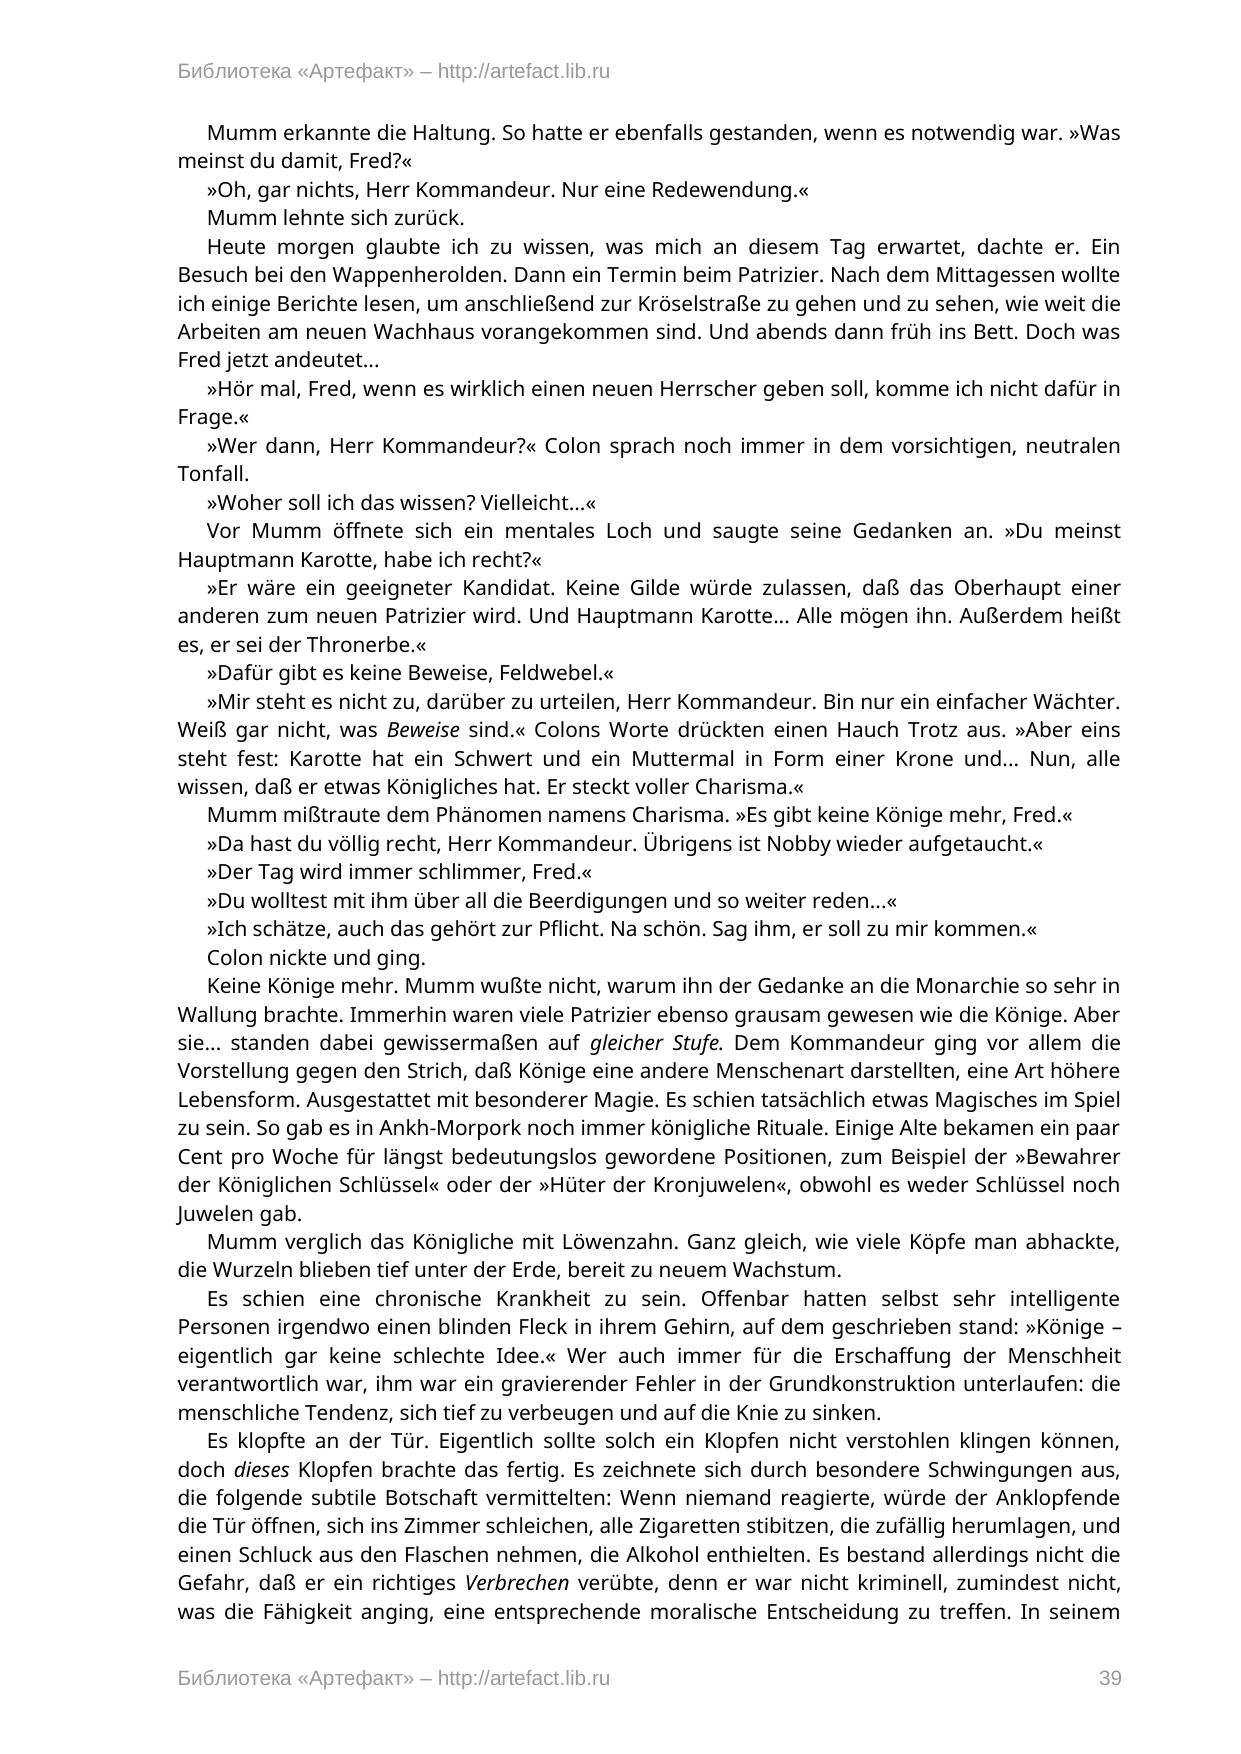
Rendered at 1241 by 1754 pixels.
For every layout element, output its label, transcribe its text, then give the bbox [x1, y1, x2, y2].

text »Der Tag wird immer schlimmer, Fred.« [177, 857, 1122, 886]
text Keine Könige mehr. Mumm wußte nicht, warum ihn der Gedanke an die Monarchie so sehr in Wallung brachte. Immerhin waren viele Patrizier ebenso grausam gewesen wie die Könige. Aber sie... standen dabei gewissermaßen auf gleicher Stufe. Dem Kommandeur ging vor allem die Vorstellung gegen den Strich, daß Könige eine andere Menschenart darstellten, eine Art höhere Lebensform. Ausgestattet mit besonderer Magie. Es schien tatsächlich etwas Magisches im Spiel zu sein. So gab es in Ankh-Morpork noch immer königliche Rituale. Einige Alte bekamen ein paar Cent pro Woche für längst bedeutungslos gewordene Positionen, zum Beispiel der »Bewahrer der Königlichen Schlüssel« oder der »Hüter der Kronjuwelen«, obwohl es weder Schlüssel noch Juwelen gab. [177, 971, 1122, 1227]
text Es schien eine chronische Krankheit zu sein. Offenbar hatten selbst sehr intelligente Personen irgendwo einen blinden Fleck in ihrem Gehirn, auf dem geschrieben stand: »Könige – eigentlich gar keine schlechte Idee.« Wer auch immer für die Erschaffung der Menschheit verantwortlich war, ihm war ein gravierender Fehler in der Grundkonstruktion unterlaufen: die menschliche Tendenz, sich tief zu verbeugen und auf die Knie zu sinken. [177, 1284, 1122, 1426]
text »Oh, gar nichts, Herr Kommandeur. Nur eine Redewendung.« [177, 175, 1122, 203]
text »Hör mal, Fred, wenn es wirklich einen neuen Herrscher geben soll, komme ich nicht dafür in Frage.« [177, 374, 1122, 431]
text »Wer dann, Herr Kommandeur?« Colon sprach noch immer in dem vorsichtigen, neutralen Tonfall. [177, 431, 1122, 488]
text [177, 1426, 1122, 1625]
text Colon nickte und ging. [177, 943, 1122, 971]
text Mumm verglich das Königliche mit Löwenzahn. Ganz gleich, wie viele Köpfe man abhackte, die Wurzeln blieben tief unter der Erde, bereit zu neuem Wachstum. [177, 1227, 1122, 1284]
text Vor Mumm öffnete sich ein mentales Loch und saugte seine Gedanken an. »Du meinst Hauptmann Karotte, habe ich recht?« [177, 516, 1122, 573]
text »Du wolltest mit ihm über all die Beerdigungen und so weiter reden...« [177, 886, 1122, 914]
text Mumm lehnte sich zurück. [177, 203, 1122, 232]
text »Mir steht es nicht zu, darüber zu urteilen, Herr Kommandeur. Bin nur ein einfacher Wächter. Weiß gar nicht, was Beweise sind.« Colons Worte drückten einen Hauch Trotz aus. »Aber eins steht fest: Karotte hat ein Schwert und ein Muttermal in Form einer Krone und... Nun, alle wissen, daß er etwas Königliches hat. Er steckt voller Charisma.« [177, 687, 1122, 801]
text Mumm mißtraute dem Phänomen namens Charisma. »Es gibt keine Könige mehr, Fred.« [177, 801, 1122, 829]
text Mumm erkannte die Haltung. So hatte er ebenfalls gestanden, wenn es notwendig war. »Was meinst du damit, Fred?« [177, 118, 1122, 175]
text »Dafür gibt es keine Beweise, Feldwebel.« [177, 658, 1122, 687]
text »Er wäre ein geeigneter Kandidat. Keine Gilde würde zulassen, daß das Oberhaupt einer anderen zum neuen Patrizier wird. Und Hauptmann Karotte... Alle mögen ihn. Außerdem heißt es, er sei der Thronerbe.« [177, 573, 1122, 658]
text »Da hast du völlig recht, Herr Kommandeur. Übrigens ist Nobby wieder aufgetaucht.« [177, 829, 1122, 857]
text »Ich schätze, auch das gehört zur Pflicht. Na schön. Sag ihm, er soll zu mir kommen.« [177, 914, 1122, 943]
text Heute morgen glaubte ich zu wissen, was mich an diesem Tag erwartet, dachte er. Ein Besuch bei den Wappenherolden. Dann ein Termin beim Patrizier. Nach dem Mittagessen wollte ich einige Berichte lesen, um anschließend zur Kröselstraße zu gehen und zu sehen, wie weit die Arbeiten am neuen Wachhaus vorangekommen sind. Und abends dann früh ins Bett. Doch was Fred jetzt andeutet... [177, 232, 1122, 374]
text »Woher soll ich das wissen? Vielleicht...« [177, 488, 1122, 516]
